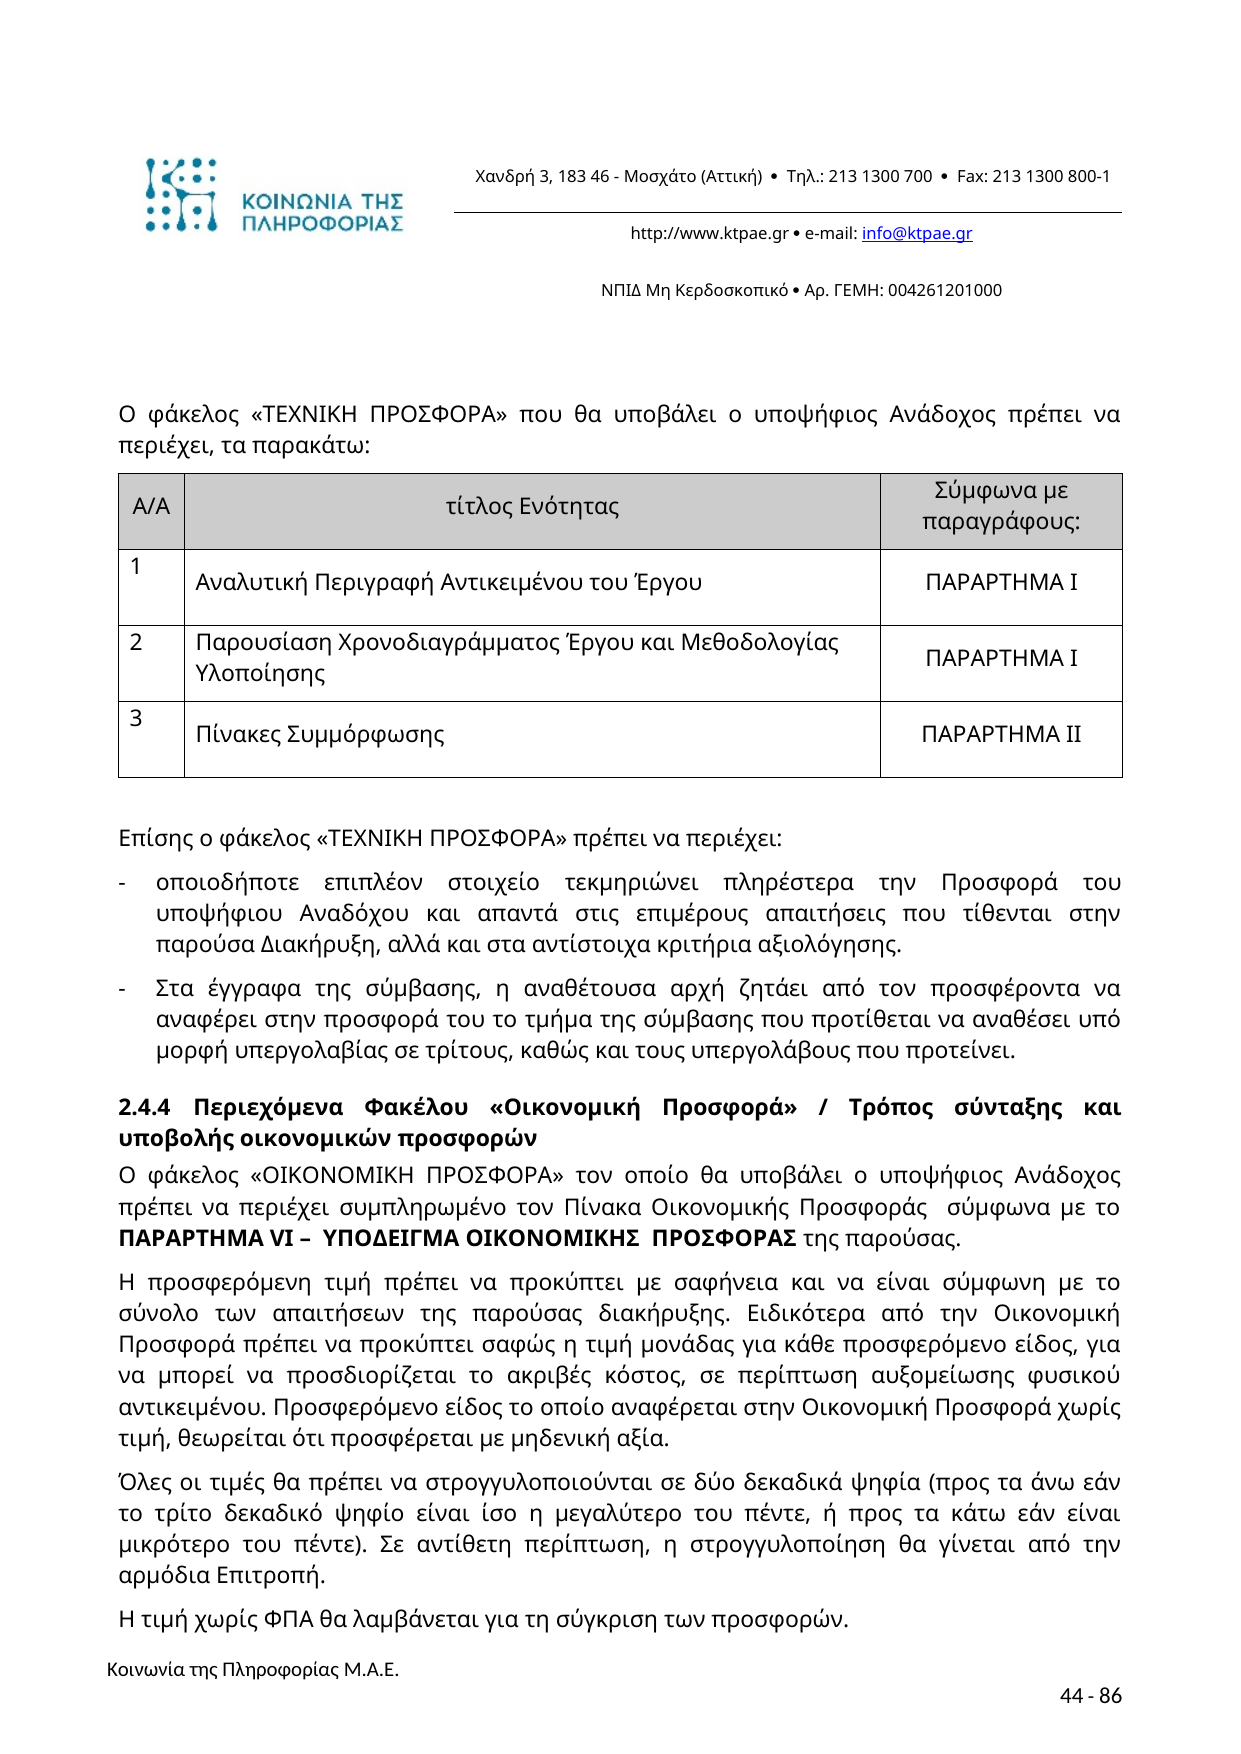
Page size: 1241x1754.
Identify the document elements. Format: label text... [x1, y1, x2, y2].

text Όλες οι τιμές θα πρέπει να στρογγυλοποιούνται σε δύο δεκαδικά ψηφία (προς τα άνω εάν το τρίτο δεκαδικό ψηφίο είναι ίσο η μεγαλύτερο του πέντε, ή προς τα κάτω εάν είναι μικρότερο του πέντε). Σε αντίθετη περίπτωση, η στρογγυλοποίηση θα γίνεται από την αρμόδια Επιτροπή. [118, 1466, 1122, 1591]
list Στα έγγραφα της σύμβασης, η αναθέτουσα αρχή ζητάει από τον προσφέροντα να αναφέρει στην προσφορά του το τμήμα της σύμβασης που προτίθεται να αναθέσει υπό μορφή υπεργολαβίας σε τρίτους, καθώς και τους υπεργολάβους που προτείνει. [118, 972, 1122, 1066]
list οποιοδήποτε επιπλέον στοιχείο τεκμηριώνει πληρέστερα την Προσφορά του υποψήφιου Αναδόχου και απαντά στις επιμέρους απαιτήσεις που τίθενται στην παρούσα Διακήρυξη, αλλά και στα αντίστοιχα κριτήρια αξιολόγησης. [118, 866, 1122, 959]
text Η τιμή χωρίς ΦΠΑ θα λαμβάνεται για τη σύγκριση των προσφορών. [118, 1603, 1122, 1634]
table_cell ΠΑΡΑΡΤΗΜΑ Ι [881, 626, 1122, 701]
text Ο φάκελος «ΤΕΧΝΙΚΗ ΠΡΟΣΦΟΡΑ» που θα υποβάλει ο υποψήφιος Ανάδοχος πρέπει να περιέχει, τα παρακάτω: [118, 398, 1122, 461]
subtitle 2.4.4 Περιεχόμενα Φακέλου «Οικονομική Προσφορά» / Τρόπος σύνταξης και υποβολής οικονομικών προσφορών [118, 1091, 1122, 1153]
table_cell Παρουσίαση Χρονοδιαγράμματος Έργου και Μεθοδολογίας Υλοποίησης [185, 626, 880, 701]
table_cell ΠΑΡΑΡΤΗΜΑ ΙΙ [881, 702, 1122, 777]
text Επίσης ο φάκελος «ΤΕΧΝΙΚΗ ΠΡΟΣΦΟΡΑ» πρέπει να περιέχει: [118, 822, 1122, 853]
table_cell [119, 626, 184, 701]
table_header Α/Α [119, 474, 184, 549]
table_cell [119, 550, 184, 625]
table_cell Αναλυτική Περιγραφή Αντικειμένου του Έργου [185, 550, 880, 625]
table_cell ΠΑΡΑΡΤΗΜΑ Ι [881, 550, 1122, 625]
table_header τίτλος Ενότητας [185, 474, 880, 549]
text Η προσφερόμενη τιμή πρέπει να προκύπτει με σαφήνεια και να είναι σύμφωνη με το σύνολο των απαιτήσεων της παρούσας διακήρυξης. Ειδικότερα από την Οικονομική Προσφορά πρέπει να προκύπτει σαφώς η τιμή μονάδας για κάθε προσφερόμενο είδος, για να μπορεί να προσδιορίζεται το ακριβές κόστος, σε περίπτωση αυξομείωσης φυσικού αντικειμένου. Προσφερόμενο είδος το οποίο αναφέρεται στην Οικονομική Προσφορά χωρίς τιμή, θεωρείται ότι προσφέρεται με μηδενική αξία. [118, 1266, 1122, 1453]
table_header Σύμφωνα με παραγράφους: [881, 474, 1122, 549]
picture [140, 156, 408, 238]
text Ο φάκελος «ΟΙΚΟΝΟΜΙΚΗ ΠΡΟΣΦΟΡΑ» τον οποίο θα υποβάλει ο υποψήφιος Ανάδοχος πρέπει να περιέχει συμπληρωμένο τον Πίνακα Οικονομικής Προσφοράς σύμφωνα με το ΠΑΡΑΡΤΗΜΑ VΙ – ΥΠΟΔΕΙΓΜΑ ΟΙΚΟΝΟΜΙΚΗΣ ΠΡΟΣΦΟΡΑΣ της παρούσας. [118, 1159, 1122, 1253]
table_cell Πίνακες Συμμόρφωσης [185, 702, 880, 777]
table_cell [119, 702, 184, 777]
